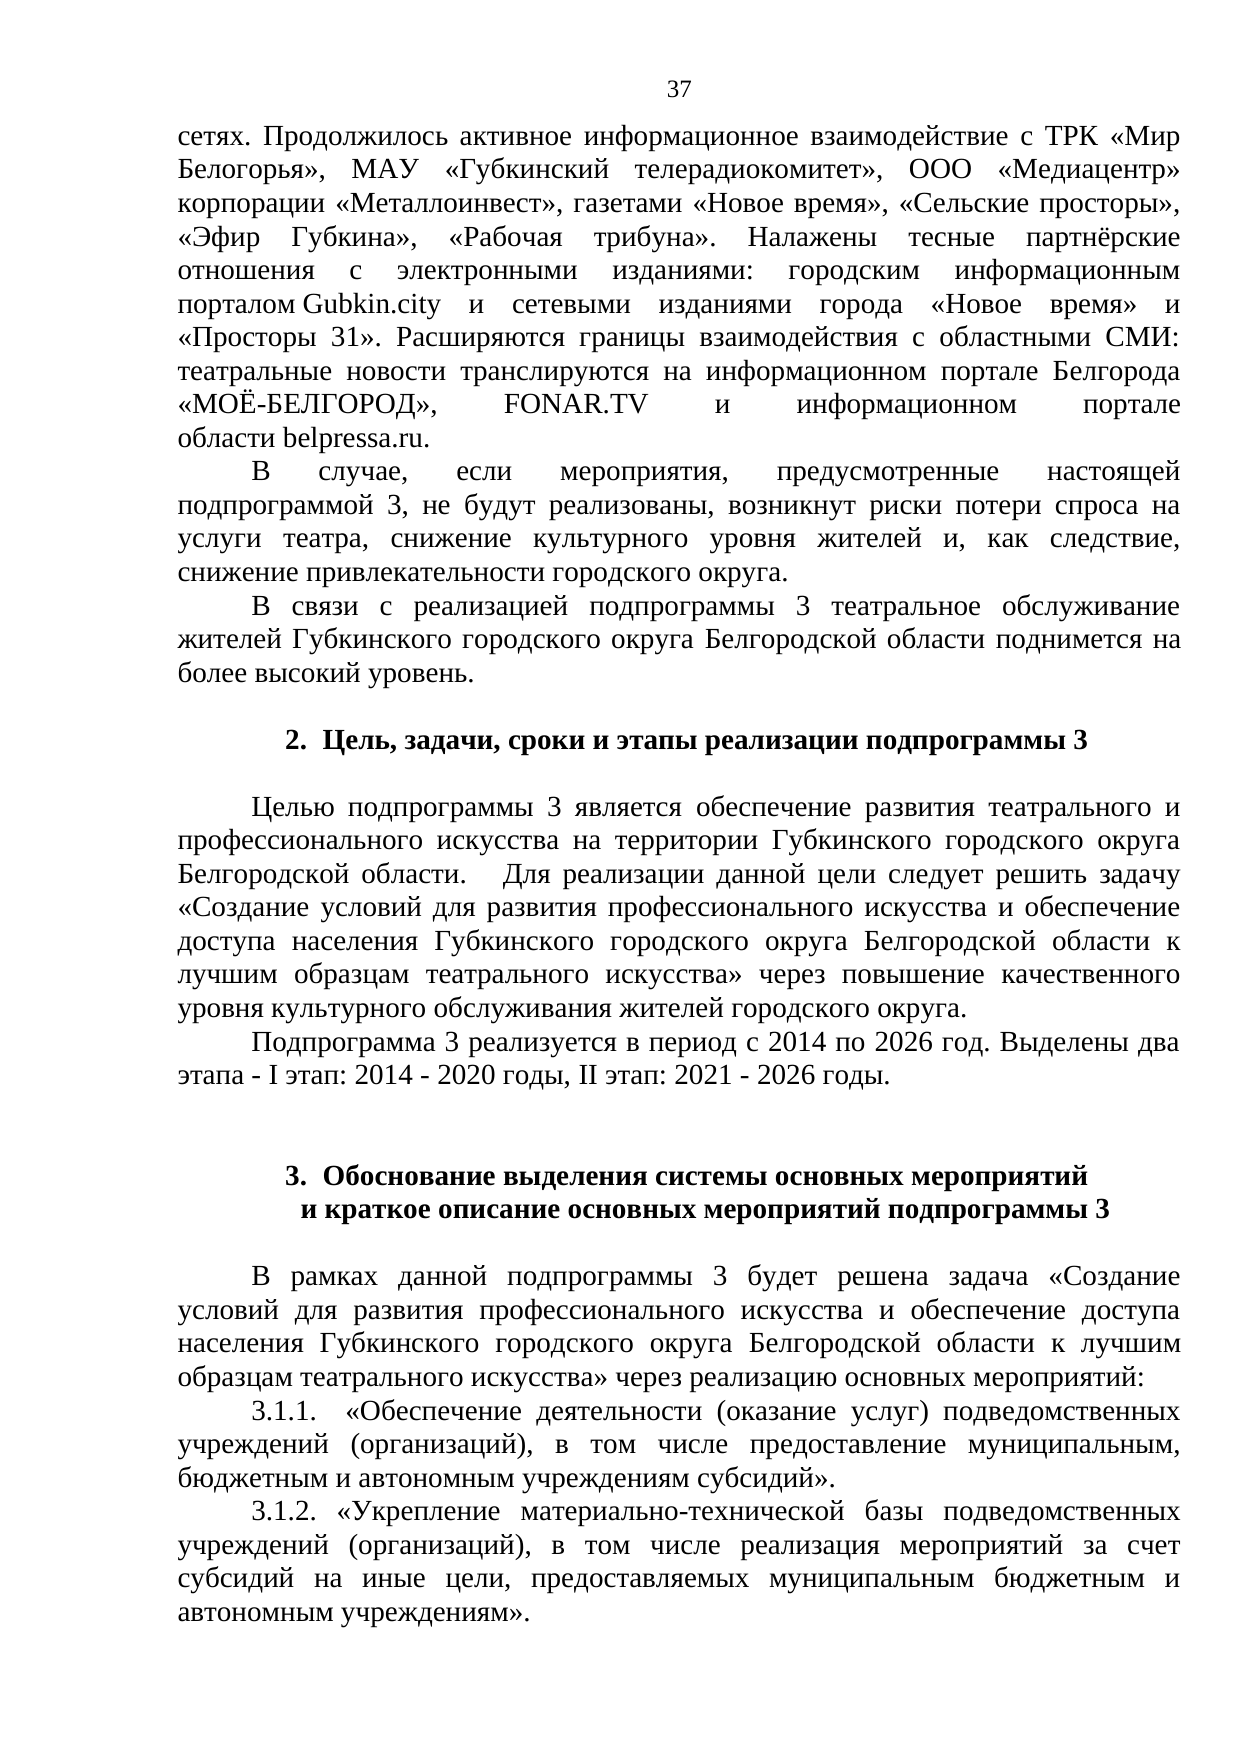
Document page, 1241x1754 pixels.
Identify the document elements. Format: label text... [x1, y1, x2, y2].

text Подпрограмма 3 реализуется в период с 2014 по 2026 год. Выделены два этапа - I этап: 2014 - 2020 годы, II этап: 2021 - 2026 годы. [177, 1024, 1181, 1091]
list Целью подпрограммы 3 является обеспечение развития театрального и профессионального искусства на территории Губкинского городского округа Белгородской области. Для реализации данной цели следует решить задачу «Создание условий для развития профессионального искусства и обеспечение доступа населения Губкинского городского округа Белгородской области к лучшим образцам театрального искусства» через повышение качественного уровня культурного обслуживания жителей городского округа. [177, 789, 1181, 1024]
list Обоснование выделения системы основных мероприятий и краткое описание основных мероприятий подпрограммы 3 [192, 1158, 1181, 1225]
text В рамках данной подпрограммы 3 будет решена задача «Создание условий для развития профессионального искусства и обеспечение доступа населения Губкинского городского округа Белгородской области к лучшим образцам театрального искусства» через реализацию основных мероприятий: [177, 1258, 1181, 1393]
text 3.1.2. «Укрепление материально-технической базы подведомственных учреждений (организаций), в том числе реализация мероприятий за счет субсидий на иные цели, предоставляемых муниципальным бюджетным и автономным учреждениям». [177, 1493, 1181, 1627]
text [177, 118, 1181, 453]
list Цель, задачи, сроки и этапы реализации подпрограммы 3 [192, 722, 1181, 755]
text В связи с реализацией подпрограммы 3 театральное обслуживание жителей Губкинского городского округа Белгородской области поднимется на более высокий уровень. [177, 588, 1181, 688]
text 3.1.1. «Обеспечение деятельности (оказание услуг) подведомственных учреждений (организаций), в том числе предоставление муниципальным, бюджетным и автономным учреждениям субсидий». [177, 1393, 1181, 1493]
text В случае, если мероприятия, предусмотренные настоящей подпрограммой 3, не будут реализованы, возникнут риски потери спроса на услуги театра, снижение культурного уровня жителей и, как следствие, снижение привлекательности городского округа. [177, 453, 1181, 588]
